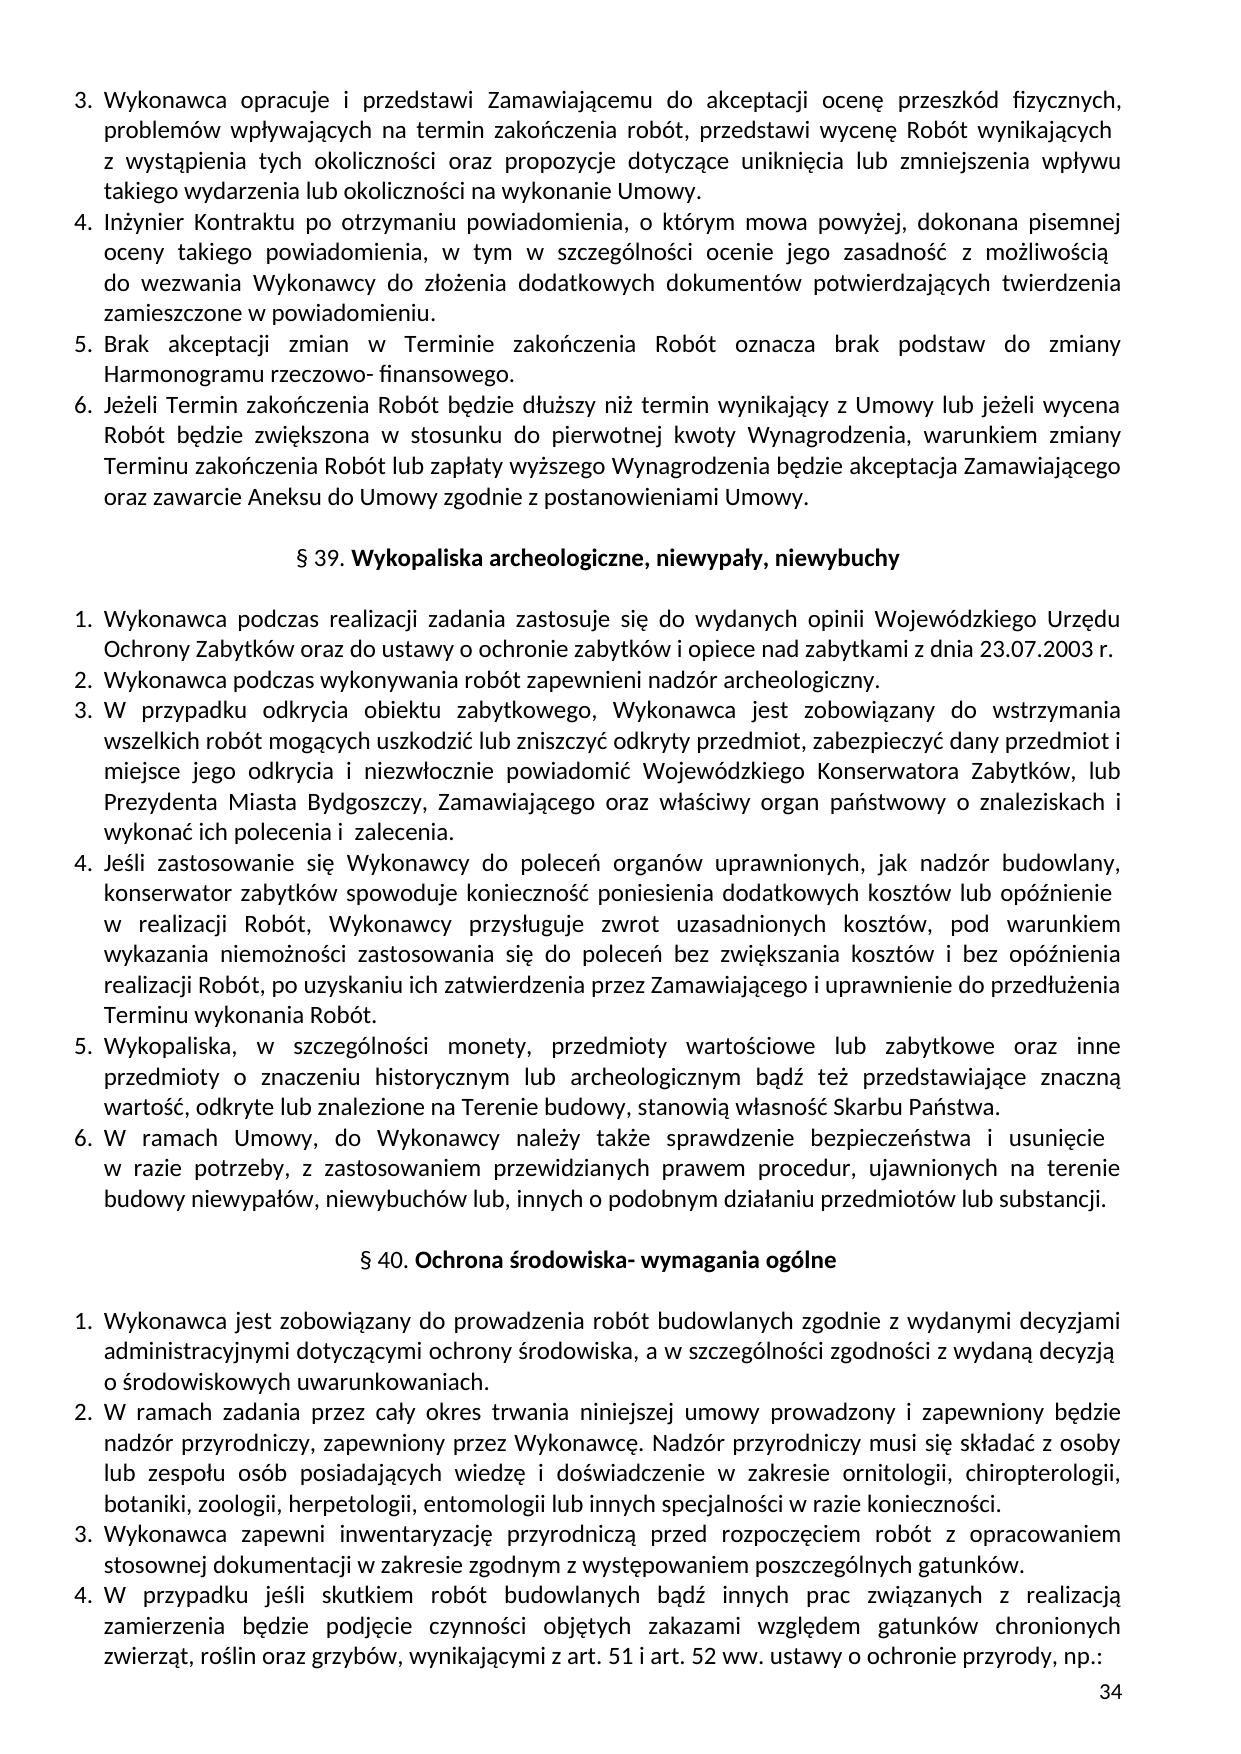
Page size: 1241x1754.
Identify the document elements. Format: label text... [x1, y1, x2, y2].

list W przypadku odkrycia obiektu zabytkowego, Wykonawca jest zobowiązany do wstrzymania wszelkich robót mogących uszkodzić lub zniszczyć odkryty przedmiot, zabezpieczyć dany przedmiot i miejsce jego odkrycia i niezwłocznie powiadomić Wojewódzkiego Konserwatora Zabytków, lub Prezydenta Miasta Bydgoszczy, Zamawiającego oraz właściwy organ państwowy o znaleziskach i wykonać ich polecenia i zalecenia. [74, 694, 1122, 847]
list Wykopaliska, w szczególności monety, przedmioty wartościowe lub zabytkowe oraz inne przedmioty o znaczeniu historycznym lub archeologicznym bądź też przedstawiające znaczną wartość, odkryte lub znalezione na Terenie budowy, stanowią własność Skarbu Państwa. [74, 1030, 1122, 1122]
list Wykonawca podczas realizacji zadania zastosuje się do wydanych opinii Wojewódzkiego Urzędu Ochrony Zabytków oraz do ustawy o ochronie zabytków i opiece nad zabytkami z dnia 23.07.2003 r. [74, 603, 1122, 664]
text § 39. Wykopaliska archeologiczne, niewypały, niewybuchy [74, 542, 1122, 572]
list Inżynier Kontraktu po otrzymaniu powiadomienia, o którym mowa powyżej, dokonana pisemnej oceny takiego powiadomienia, w tym w szczególności ocenie jego zasadność z możliwością do wezwania Wykonawcy do złożenia dodatkowych dokumentów potwierdzających twierdzenia zamieszczone w powiadomieniu. [74, 206, 1122, 328]
list W przypadku jeśli skutkiem robót budowlanych bądź innych prac związanych z realizacją zamierzenia będzie podjęcie czynności objętych zakazami względem gatunków chronionych zwierząt, roślin oraz grzybów, wynikającymi z art. 51 i art. 52 ww. ustawy o ochronie przyrody, np.: [74, 1579, 1122, 1671]
text § 40. Ochrona środowiska- wymagania ogólne [74, 1244, 1122, 1274]
list Wykonawca opracuje i przedstawi Zamawiającemu do akceptacji ocenę przeszkód fizycznych, problemów wpływających na termin zakończenia robót, przedstawi wycenę Robót wynikających z wystąpienia tych okoliczności oraz propozycje dotyczące uniknięcia lub zmniejszenia wpływu takiego wydarzenia lub okoliczności na wykonanie Umowy. [74, 84, 1122, 206]
list Wykonawca jest zobowiązany do prowadzenia robót budowlanych zgodnie z wydanymi decyzjami administracyjnymi dotyczącymi ochrony środowiska, a w szczególności zgodności z wydaną decyzją o środowiskowych uwarunkowaniach. [74, 1305, 1122, 1396]
list Wykonawca zapewni inwentaryzację przyrodniczą przed rozpoczęciem robót z opracowaniem stosownej dokumentacji w zakresie zgodnym z występowaniem poszczególnych gatunków. [74, 1518, 1122, 1579]
list W ramach zadania przez cały okres trwania niniejszej umowy prowadzony i zapewniony będzie nadzór przyrodniczy, zapewniony przez Wykonawcę. Nadzór przyrodniczy musi się składać z osoby lub zespołu osób posiadających wiedzę i doświadczenie w zakresie ornitologii, chiropterologii, botaniki, zoologii, herpetologii, entomologii lub innych specjalności w razie konieczności. [74, 1396, 1122, 1518]
list Wykonawca podczas wykonywania robót zapewnieni nadzór archeologiczny. [74, 664, 1122, 694]
list Jeżeli Termin zakończenia Robót będzie dłuższy niż termin wynikający z Umowy lub jeżeli wycena Robót będzie zwiększona w stosunku do pierwotnej kwoty Wynagrodzenia, warunkiem zmiany Terminu zakończenia Robót lub zapłaty wyższego Wynagrodzenia będzie akceptacja Zamawiającego oraz zawarcie Aneksu do Umowy zgodnie z postanowieniami Umowy. [74, 389, 1122, 511]
list Brak akceptacji zmian w Terminie zakończenia Robót oznacza brak podstaw do zmiany Harmonogramu rzeczowo- finansowego. [74, 328, 1122, 389]
list W ramach Umowy, do Wykonawcy należy także sprawdzenie bezpieczeństwa i usunięcie w razie potrzeby, z zastosowaniem przewidzianych prawem procedur, ujawnionych na terenie budowy niewypałów, niewybuchów lub, innych o podobnym działaniu przedmiotów lub substancji. [74, 1122, 1122, 1213]
list Jeśli zastosowanie się Wykonawcy do poleceń organów uprawnionych, jak nadzór budowlany, konserwator zabytków spowoduje konieczność poniesienia dodatkowych kosztów lub opóźnienie w realizacji Robót, Wykonawcy przysługuje zwrot uzasadnionych kosztów, pod warunkiem wykazania niemożności zastosowania się do poleceń bez zwiększania kosztów i bez opóźnienia realizacji Robót, po uzyskaniu ich zatwierdzenia przez Zamawiającego i uprawnienie do przedłużenia Terminu wykonania Robót. [74, 847, 1122, 1030]
